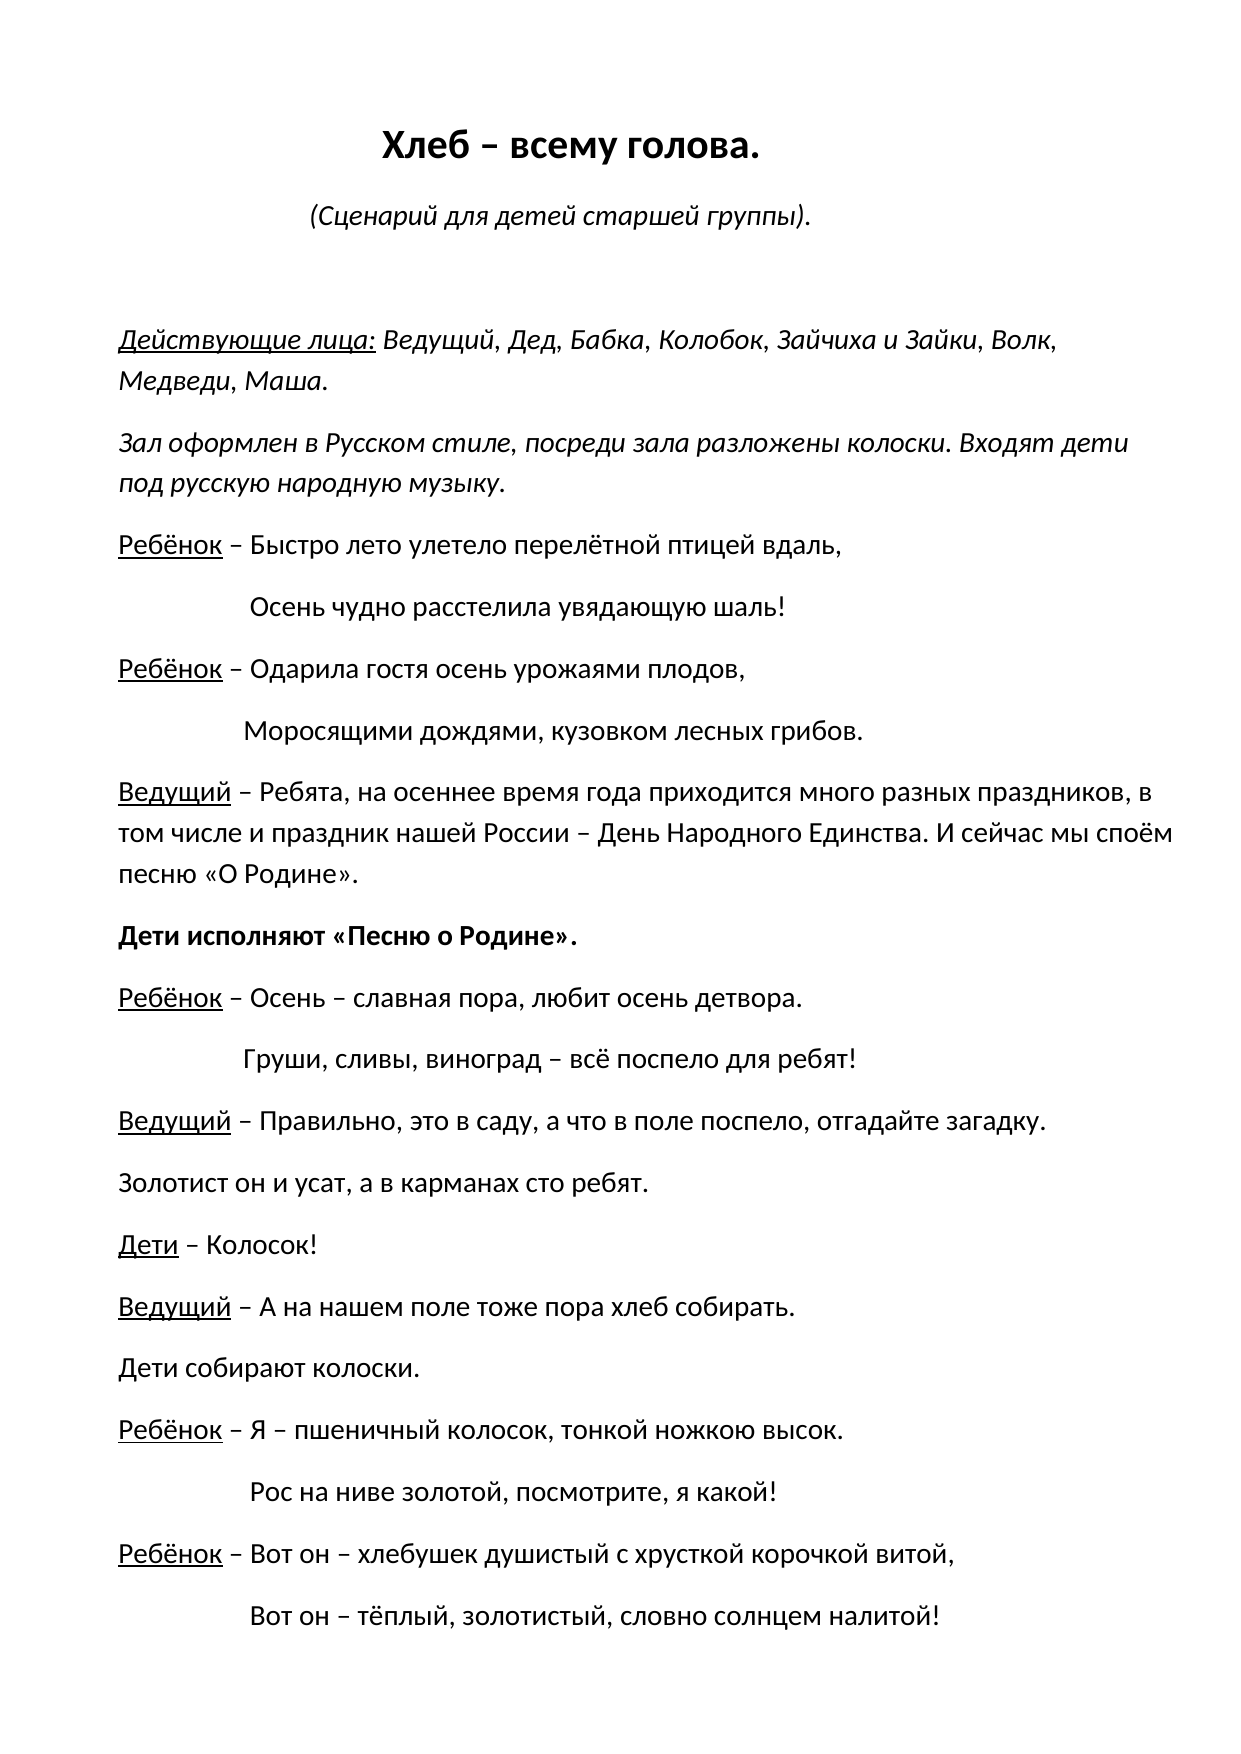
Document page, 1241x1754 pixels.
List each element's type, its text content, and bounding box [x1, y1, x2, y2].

text Хлеб – всему голова. [118, 118, 1181, 169]
text Золотист он и усат, а в карманах сто ребят. [118, 1164, 1181, 1200]
text Ведущий – Правильно, это в саду, а что в поле поспело, отгадайте загадку. [118, 1102, 1181, 1138]
text (Сценарий для детей старшей группы). [118, 197, 1181, 233]
text Дети исполняют «Песню о Родине». [118, 917, 1181, 953]
text Зал оформлен в Русском стиле, посреди зала разложены колоски. Входят дети под русскую народную музыку. [118, 424, 1181, 500]
text Моросящими дождями, кузовком лесных грибов. [118, 712, 1181, 747]
text Рос на ниве золотой, посмотрите, я какой! [118, 1473, 1181, 1509]
text Действующие лица: Ведущий, Дед, Бабка, Колобок, Зайчиха и Зайки, Волк, Медведи, Маша. [118, 321, 1181, 397]
text Груши, сливы, виноград – всё поспело для ребят! [118, 1041, 1181, 1076]
text Вот он – тёплый, золотистый, словно солнцем налитой! [118, 1597, 1181, 1632]
text Ведущий – А на нашем поле тоже пора хлеб собирать. [118, 1288, 1181, 1323]
text Дети – Колосок! [118, 1226, 1181, 1262]
text Ребёнок – Осень – славная пора, любит осень детвора. [118, 979, 1181, 1014]
text Ведущий – Ребята, на осеннее время года приходится много разных праздников, в том числе и праздник нашей России – День Народного Единства. И сейчас мы споём песню «О Родине». [118, 773, 1181, 891]
text Осень чудно расстелила увядающую шаль! [118, 588, 1181, 624]
text Ребёнок – Быстро лето улетело перелётной птицей вдаль, [118, 526, 1181, 562]
text Ребёнок – Вот он – хлебушек душистый с хрусткой корочкой витой, [118, 1535, 1181, 1570]
text Ребёнок – Одарила гостя осень урожаями плодов, [118, 650, 1181, 686]
text Ребёнок – Я – пшеничный колосок, тонкой ножкою высок. [118, 1411, 1181, 1447]
text Дети собирают колоски. [118, 1349, 1181, 1385]
